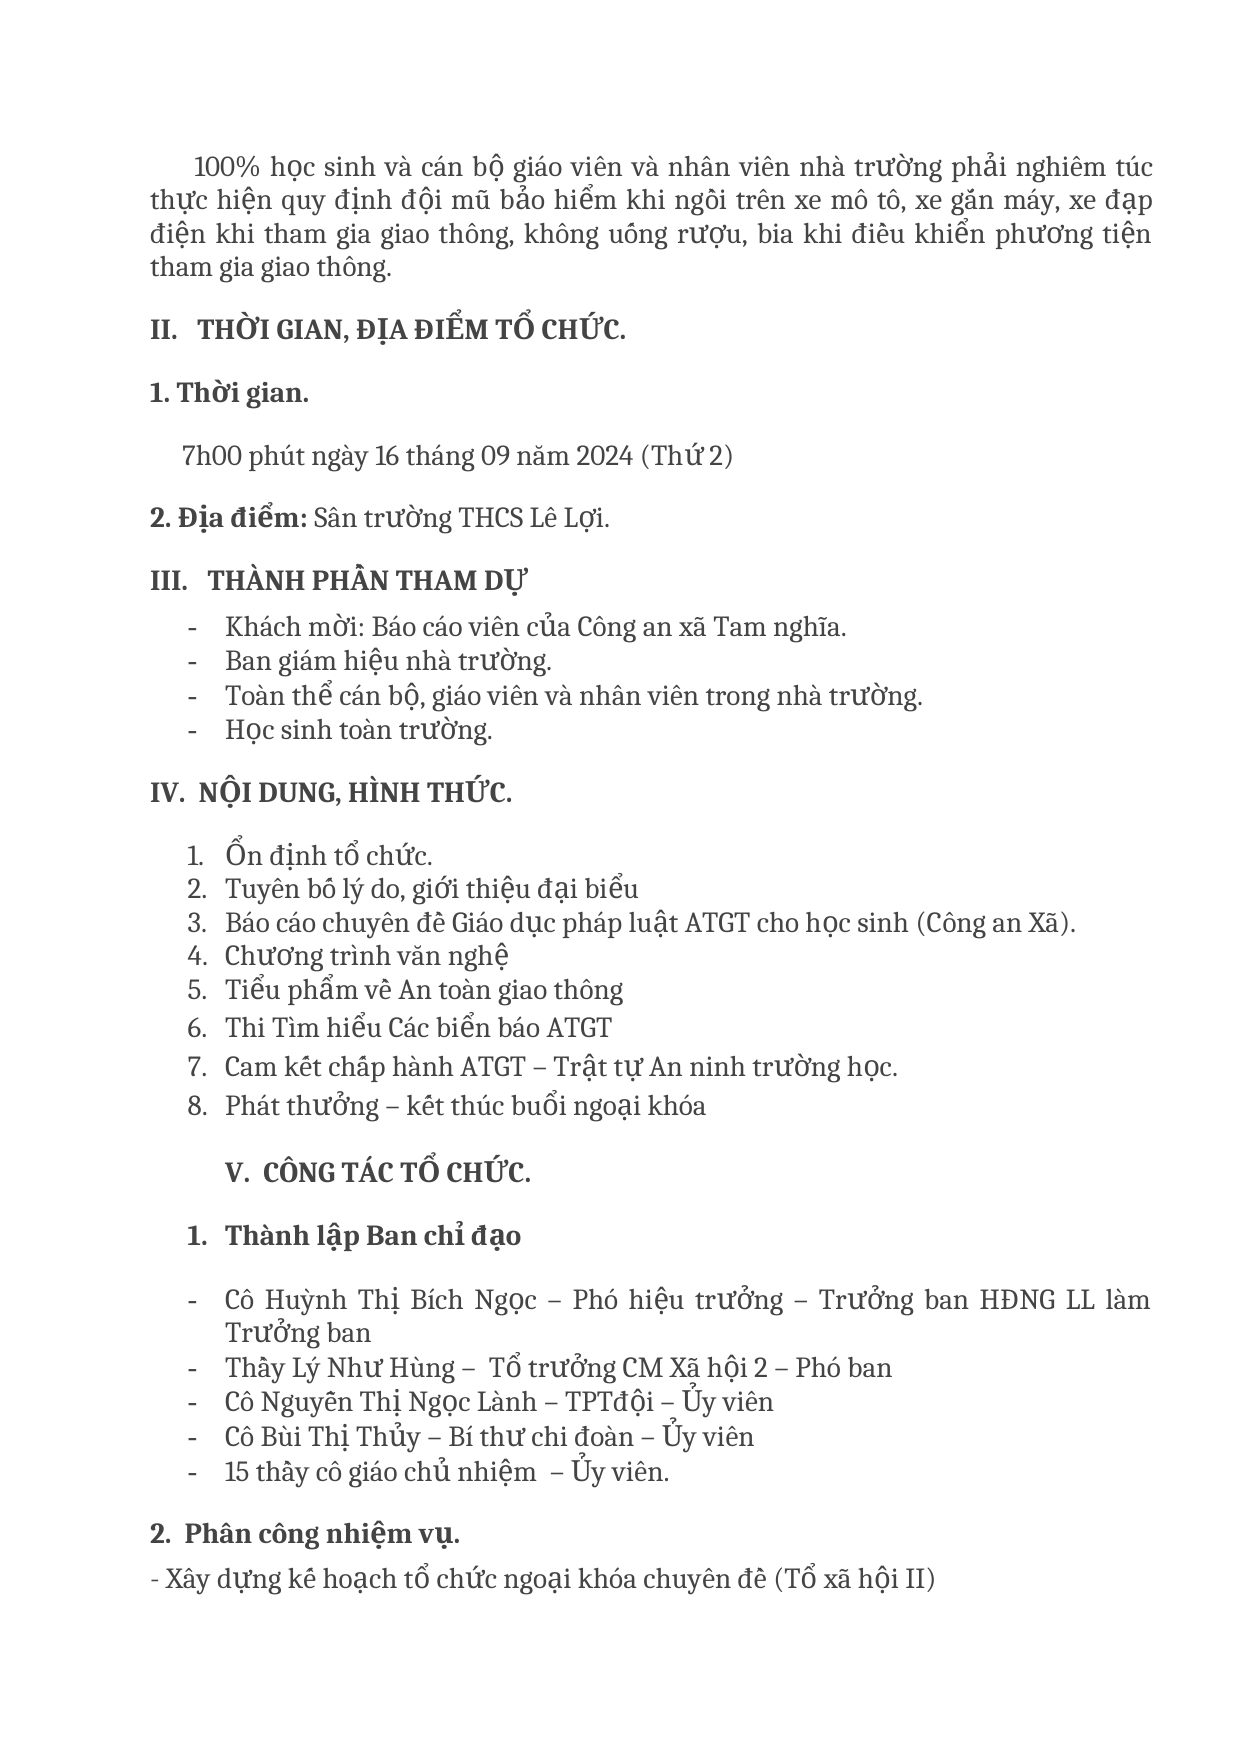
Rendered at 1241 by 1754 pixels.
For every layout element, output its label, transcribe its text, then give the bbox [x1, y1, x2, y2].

list Chương trình văn nghệ [187, 939, 1153, 973]
list Khách mời: Báo cáo viên của Công an xã Tam nghĩa. [187, 609, 1153, 643]
text II. THỜI GIAN, ĐỊA ĐIỂM TỔ CHỨC. [150, 313, 1153, 347]
text 1. Thời gian. [150, 376, 1153, 409]
text 2. Địa điểm: Sân trường THCS Lê Lợi. [150, 501, 1153, 535]
list Ban giám hiệu nhà trường. [187, 643, 1153, 678]
list Cô Bùi Thị Thủy – Bí thư chi đoàn – Ủy viên [187, 1419, 1153, 1454]
list Thi Tìm hiểu Các biển báo ATGT [187, 1012, 1153, 1045]
text IV. NỘI DUNG, HÌNH THỨC. [150, 776, 1153, 810]
text 7h00 phút ngày 16 tháng 09 năm 2024 (Thứ 2) [150, 439, 1153, 472]
list Cam kết chấp hành ATGT – Trật tự An ninh trường học. [187, 1050, 1153, 1084]
list Cô Nguyễn Thị Ngọc Lành – TPTđội – Ủy viên [187, 1384, 1153, 1419]
list Cô Huỳnh Thị Bích Ngọc – Phó hiệu trưởng – Trưởng ban HĐNG LL làm Trưởng ban [187, 1282, 1153, 1350]
list Phát thưởng – kết thúc buổi ngoại khóa [187, 1089, 1153, 1122]
text 100% học sinh và cán bộ giáo viên và nhân viên nhà trường phải nghiêm túc thực hiện quy định đội mũ bảo hiểm khi ngồi trên xe mô tô, xe gắn máy, xe đạp điện khi tham gia giao thông, không uống rượu, bia khi điều khiển phương tiện tham gia giao thông. [150, 150, 1153, 284]
list 15 thầy cô giáo chủ nhiệm – Ủy viên. [187, 1454, 1153, 1488]
list Học sinh toàn trường. [187, 712, 1153, 747]
list Thầy Lý Như Hùng – Tổ trưởng CM Xã hội 2 – Phó ban [187, 1350, 1153, 1384]
text 2. Phân công nhiệm vụ. [150, 1517, 1153, 1551]
list Toàn thể cán bộ, giáo viên và nhân viên trong nhà trường. [187, 678, 1153, 712]
text V. CÔNG TÁC TỔ CHỨC. [225, 1156, 1153, 1190]
list Tuyên bố lý do, giới thiệu đại biểu [187, 872, 1153, 906]
list Báo cáo chuyên đề Giáo dục pháp luật ATGT cho học sinh (Công an Xã). [187, 906, 1153, 939]
list Thành lập Ban chỉ đạo [187, 1219, 1153, 1253]
text III. THÀNH PHẦN THAM DỰ [150, 564, 1153, 598]
list Tiểu phẩm về An toàn giao thông [187, 973, 1153, 1007]
list Ổn định tổ chức. [187, 839, 1153, 872]
text - Xây dựng kế hoạch tổ chức ngoại khóa chuyên đề (Tổ xã hội II) [150, 1562, 1153, 1595]
